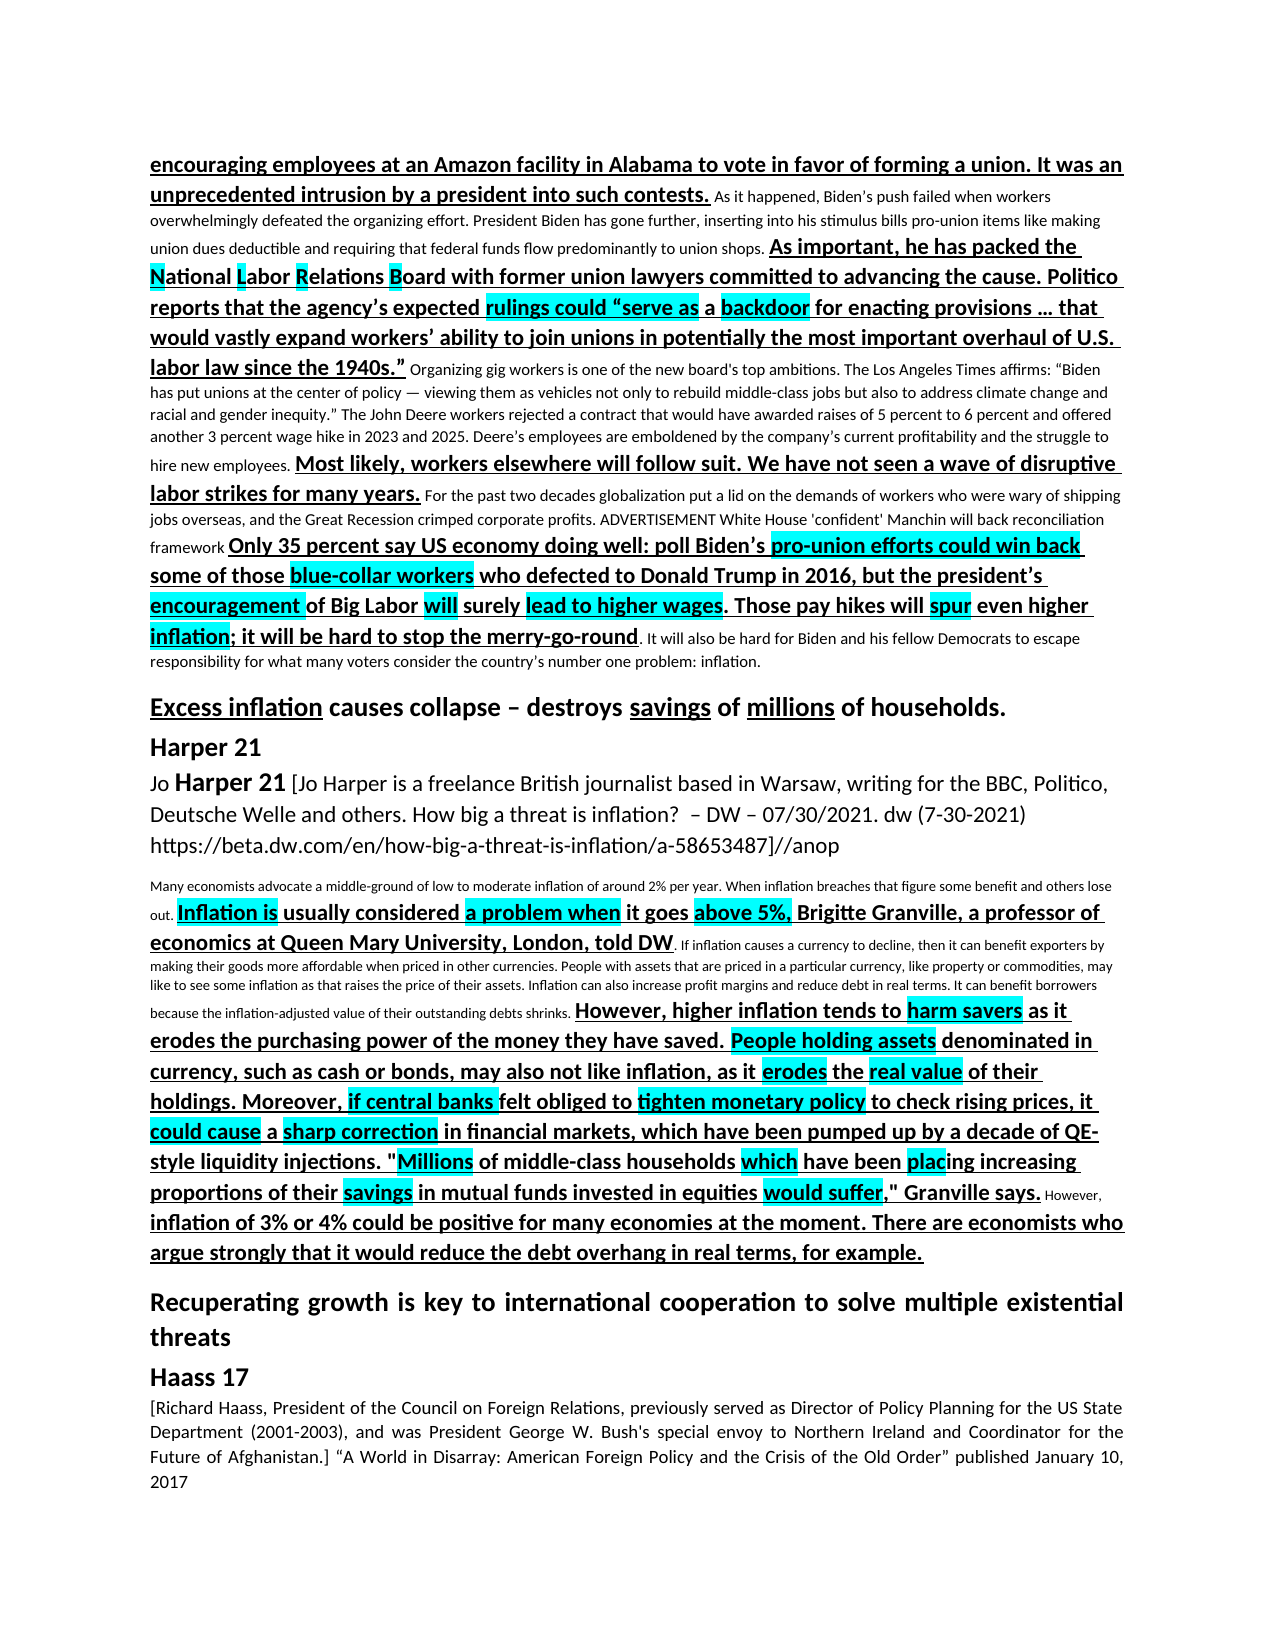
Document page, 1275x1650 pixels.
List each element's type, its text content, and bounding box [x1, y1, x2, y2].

text [Richard Haass, President of the Council on Foreign Relations, previously served as Director of Policy Planning for the US State Department (2001-2003), and was President George W. Bush's special envoy to Northern Ireland and Coordinator for the Future of Afghanistan.] “A World in Disarray: American Foreign Policy and the Crisis of the Old Order” published January 10, 2017 [150, 1396, 1125, 1493]
text Excess inflation causes collapse – destroys savings of millions of households. [150, 690, 1125, 723]
subtitle Haass 17 [150, 1360, 1125, 1393]
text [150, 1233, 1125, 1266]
text Recuperating growth is key to international cooperation to solve multiple existential threats [150, 1285, 1125, 1354]
text Jo Harper 21 [Jo Harper is a freelance British journalist based in Warsaw, writing for the BBC, Politico, Deutsche Welle and others. How big a threat is inflation? – DW – 07/30/2021. dw (7-30-2021) https://beta.dw.com/en/how-big-a-threat-is-inflation/a-58653487]//anop [150, 765, 1125, 859]
text Many economists advocate a middle-ground of low to moderate inflation of around 2% per year. When inflation breaches that figure some benefit and others lose out. Inflation is usually considered a problem when it goes above 5%, Brigitte Granville, a professor of economics at Queen Mary University, London, told DW. If inflation causes a currency to decline, then it can benefit exporters by making their goods more affordable when priced in other currencies. People with assets that are priced in a particular currency, like property or commodities, may like to see some inflation as that raises the price of their assets. Inflation can also increase profit margins and reduce debt in real terms. It can benefit borrowers because the inflation-adjusted value of their outstanding debts shrinks. However, higher inflation tends to harm savers as it erodes the purchasing power of the money they have saved. People holding assets denominated in currency, such as cash or bonds, may also not like inflation, as it erodes the real value of their holdings. Moreover, if central banks felt obliged to tighten monetary policy to check rising prices, it could cause a sharp correction in financial markets, which have been pumped up by a decade of QE-style liquidity injections. "Millions of middle-class households which have been placing increasing proportions of their savings in mutual funds invested in equities would suffer," Granville says. However, inflation of 3% or 4% could be positive for many economies at the moment. There are economists who argue strongly that it would reduce the debt overhang in real terms, for example. [150, 878, 1125, 1232]
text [150, 150, 1125, 672]
subtitle Harper 21 [150, 730, 1125, 763]
